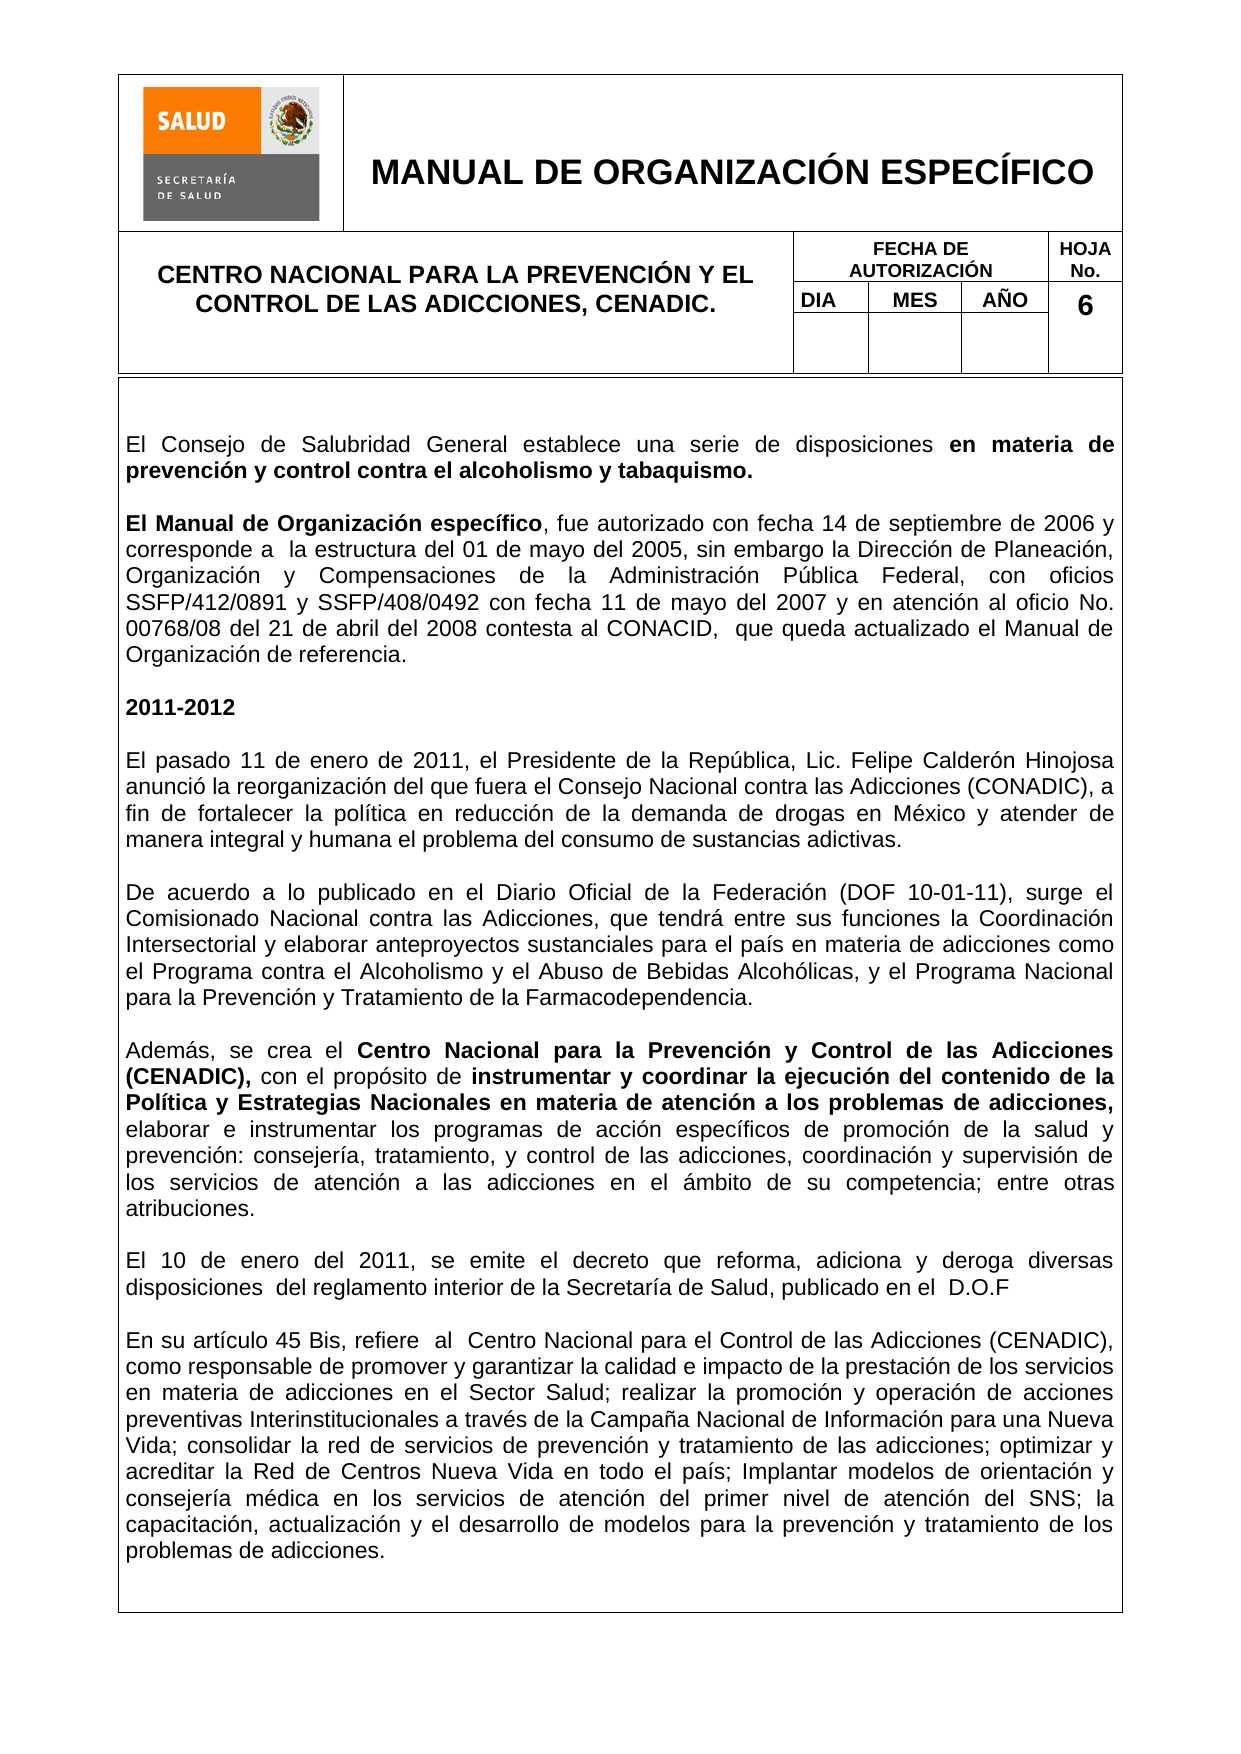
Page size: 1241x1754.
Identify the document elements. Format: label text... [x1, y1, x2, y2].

picture [143, 87, 320, 221]
table_cell El Consejo de Salubridad General establece una serie de disposiciones en materia de prevención y control contra el alcoholismo y tabaquismo. El Manual de Organización específico, fue autorizado con fecha 14 de septiembre de 2006 y corresponde a la estructura del 01 de mayo del 2005, sin embargo la Dirección de Planeación, Organización y Compensaciones de la Administración Pública Federal, con oficios SSFP/412/0891 y SSFP/408/0492 con fecha 11 de mayo del 2007 y en atención al oficio No. 00768/08 del 21 de abril del 2008 contesta al CONACID, que queda actualizado el Manual de Organización de referencia. 2011-2012 El pasado 11 de enero de 2011, el Presidente de la República, Lic. Felipe Calderón Hinojosa anunció la reorganización del que fuera el Consejo Nacional contra las Adicciones (CONADIC), a fin de fortalecer la política en reducción de la demanda de drogas en México y atender de manera integral y humana el problema del consumo de sustancias adictivas. De acuerdo a lo publicado en el Diario Oficial de la Federación (DOF 10-01-11), surge el Comisionado Nacional contra las Adicciones, que tendrá entre sus funciones la Coordinación Intersectorial y elaborar anteproyectos sustanciales para el país en materia de adicciones como el Programa contra el Alcoholismo y el Abuso de Bebidas Alcohólicas, y el Programa Nacional para la Prevención y Tratamiento de la Farmacodependencia. Además, se crea el Centro Nacional para la Prevención y Control de las Adicciones (CENADIC), con el propósito de instrumentar y coordinar la ejecución del contenido de la Política y Estrategias Nacionales en materia de atención a los problemas de adicciones, elaborar e instrumentar los programas de acción específicos de promoción de la salud y prevención: consejería, tratamiento, y control de las adicciones, coordinación y supervisión de los servicios de atención a las adicciones en el ámbito de su competencia; entre otras atribuciones. El 10 de enero del 2011, se emite el decreto que reforma, adiciona y deroga diversas disposiciones del reglamento interior de la Secretaría de Salud, publicado en el D.O.F En su artículo 45 Bis, refiere al Centro Nacional para el Control de las Adicciones (CENADIC), como responsable de promover y garantizar la calidad e impacto de la prestación de los servicios en materia de adicciones en el Sector Salud; realizar la promoción y operación de acciones preventivas Interinstitucionales a través de la Campaña Nacional de Información para una Nueva Vida; consolidar la red de servicios de prevención y tratamiento de las adicciones; optimizar y acreditar la Red de Centros Nueva Vida en todo el país; Implantar modelos de orientación y consejería médica en los servicios de atención del primer nivel de atención del SNS; la capacitación, actualización y el desarrollo de modelos para la prevención y tratamiento de los problemas de adicciones. [119, 378, 1122, 1612]
